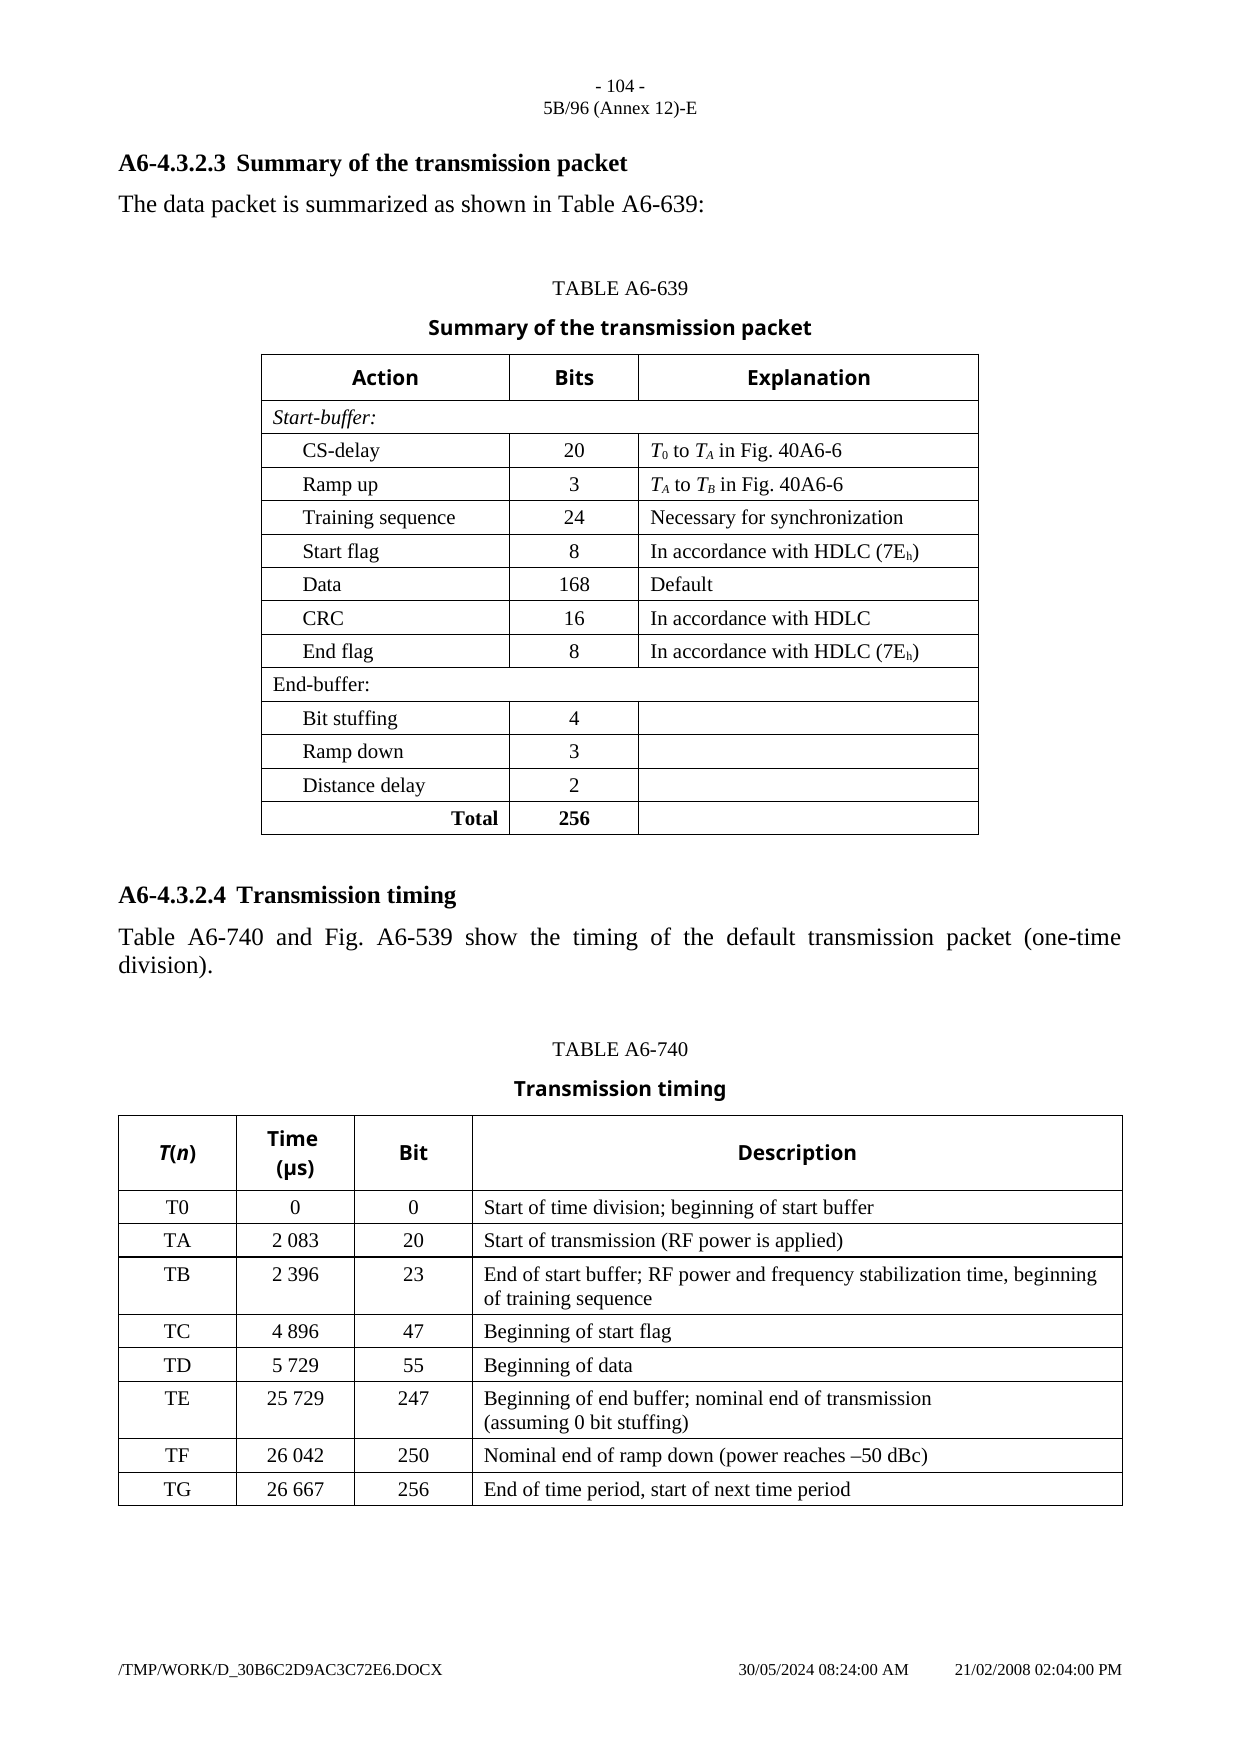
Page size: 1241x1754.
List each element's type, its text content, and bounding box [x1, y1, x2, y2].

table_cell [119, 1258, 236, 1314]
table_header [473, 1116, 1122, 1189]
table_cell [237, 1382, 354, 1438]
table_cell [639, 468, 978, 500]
text The data packet is summarized as shown in Table : [118, 189, 1122, 218]
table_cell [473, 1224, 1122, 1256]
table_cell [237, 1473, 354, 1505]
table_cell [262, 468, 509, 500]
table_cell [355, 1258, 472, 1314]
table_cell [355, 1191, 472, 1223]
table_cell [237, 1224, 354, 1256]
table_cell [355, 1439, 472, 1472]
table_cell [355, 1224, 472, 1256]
text TABLE [118, 1037, 1122, 1061]
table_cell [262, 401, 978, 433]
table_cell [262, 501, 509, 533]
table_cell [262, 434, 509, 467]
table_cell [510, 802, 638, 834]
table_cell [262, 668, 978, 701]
text Table and Fig. show the timing of the default transmission packet (one-time division). [118, 922, 1122, 979]
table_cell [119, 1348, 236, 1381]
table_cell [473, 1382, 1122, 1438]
text TABLE [118, 276, 1122, 300]
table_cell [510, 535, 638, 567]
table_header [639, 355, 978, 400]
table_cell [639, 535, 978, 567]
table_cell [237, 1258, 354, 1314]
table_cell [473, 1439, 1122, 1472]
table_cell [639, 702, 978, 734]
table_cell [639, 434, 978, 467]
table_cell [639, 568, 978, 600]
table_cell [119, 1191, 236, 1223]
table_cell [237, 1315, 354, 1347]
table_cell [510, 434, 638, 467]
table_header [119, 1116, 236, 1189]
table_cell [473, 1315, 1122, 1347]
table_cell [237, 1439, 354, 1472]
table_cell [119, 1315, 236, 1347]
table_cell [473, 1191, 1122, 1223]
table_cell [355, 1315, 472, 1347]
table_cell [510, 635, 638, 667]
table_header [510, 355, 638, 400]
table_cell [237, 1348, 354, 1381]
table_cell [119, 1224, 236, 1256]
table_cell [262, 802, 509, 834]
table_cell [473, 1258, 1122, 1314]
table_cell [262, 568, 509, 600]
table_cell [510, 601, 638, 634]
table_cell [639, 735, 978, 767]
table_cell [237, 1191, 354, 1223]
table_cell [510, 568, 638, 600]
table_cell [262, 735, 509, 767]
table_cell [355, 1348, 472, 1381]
subtitle 4.3.2.3 Summary of the transmission packet [118, 148, 1122, 176]
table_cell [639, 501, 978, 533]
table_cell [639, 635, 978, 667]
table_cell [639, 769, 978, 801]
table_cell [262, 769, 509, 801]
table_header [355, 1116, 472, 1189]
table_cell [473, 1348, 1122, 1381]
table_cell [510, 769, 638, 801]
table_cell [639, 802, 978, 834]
title Summary of the transmission packet [118, 313, 1122, 341]
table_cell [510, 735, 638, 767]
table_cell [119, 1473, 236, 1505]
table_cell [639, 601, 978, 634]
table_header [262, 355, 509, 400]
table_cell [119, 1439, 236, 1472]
title Transmission timing [118, 1074, 1122, 1102]
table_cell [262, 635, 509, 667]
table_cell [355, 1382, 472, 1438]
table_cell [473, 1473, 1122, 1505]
subtitle 4.3.2.4 Transmission timing [118, 880, 1122, 909]
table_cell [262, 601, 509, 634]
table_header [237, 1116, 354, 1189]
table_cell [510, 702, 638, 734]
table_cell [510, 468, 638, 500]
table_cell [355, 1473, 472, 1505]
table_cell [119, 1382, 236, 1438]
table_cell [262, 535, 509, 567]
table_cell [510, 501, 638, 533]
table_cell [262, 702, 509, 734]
